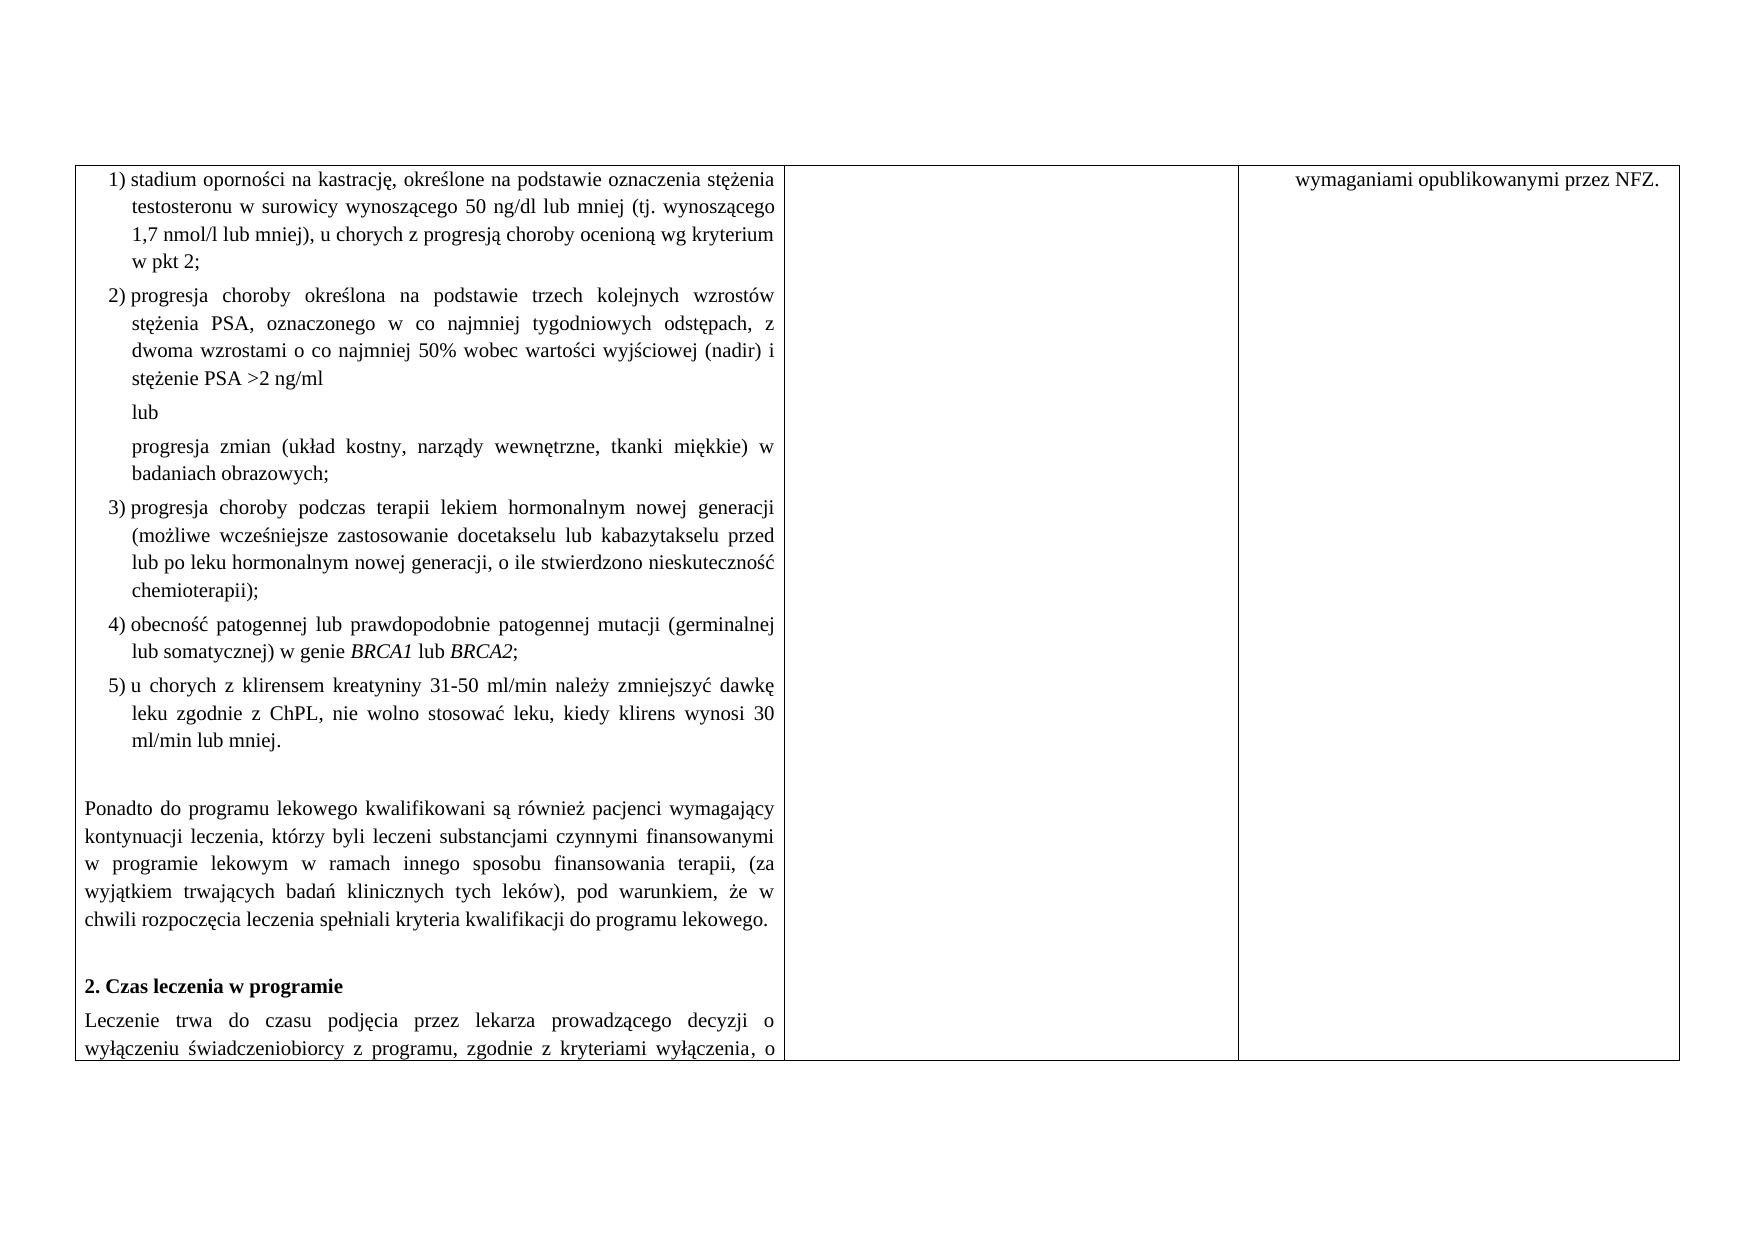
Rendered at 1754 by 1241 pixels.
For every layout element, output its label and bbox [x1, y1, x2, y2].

table_cell [785, 166, 1238, 1060]
table_cell [76, 166, 784, 1060]
table_cell [1239, 166, 1679, 1060]
